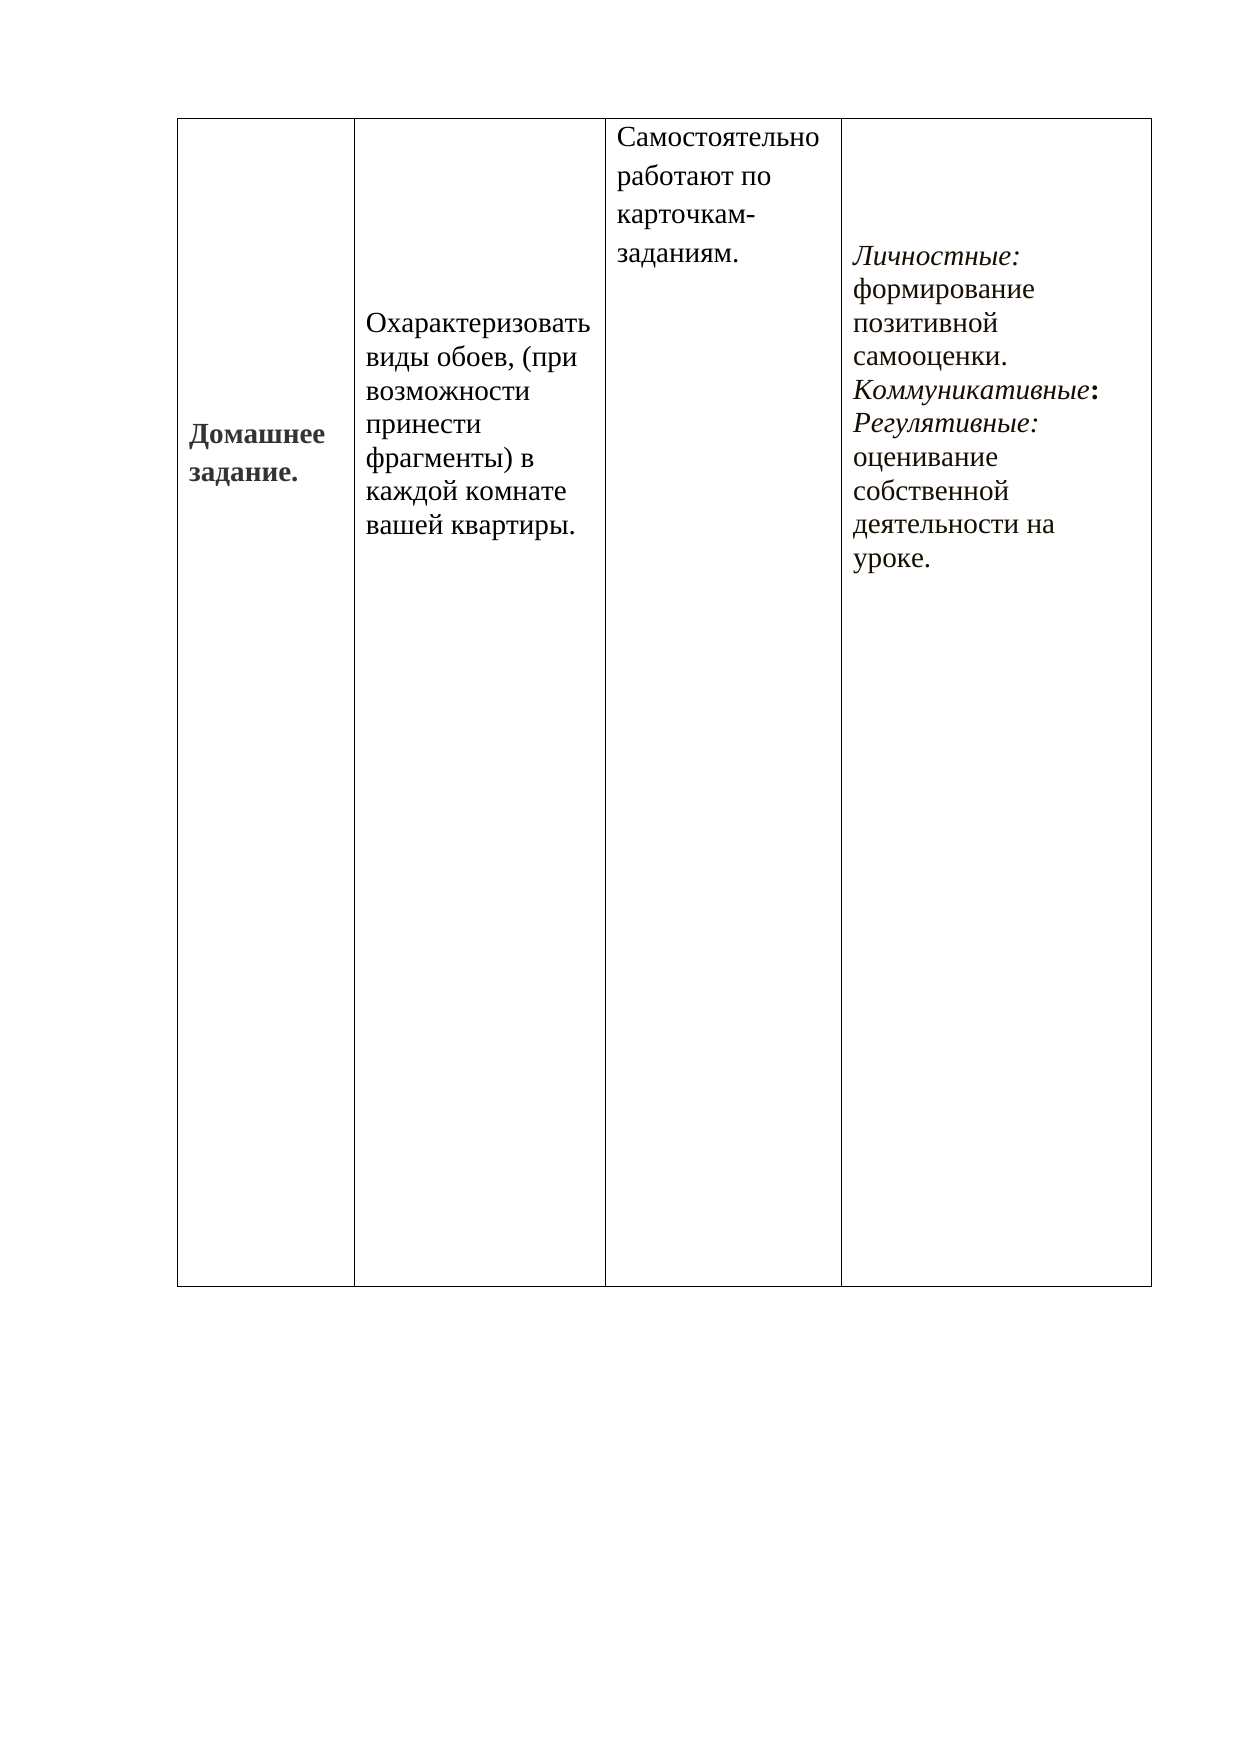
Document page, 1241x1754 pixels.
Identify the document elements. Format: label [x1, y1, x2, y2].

table_cell [178, 119, 354, 1286]
table_cell [606, 119, 841, 1286]
table_cell [842, 119, 1151, 1286]
table_cell [355, 119, 605, 1286]
